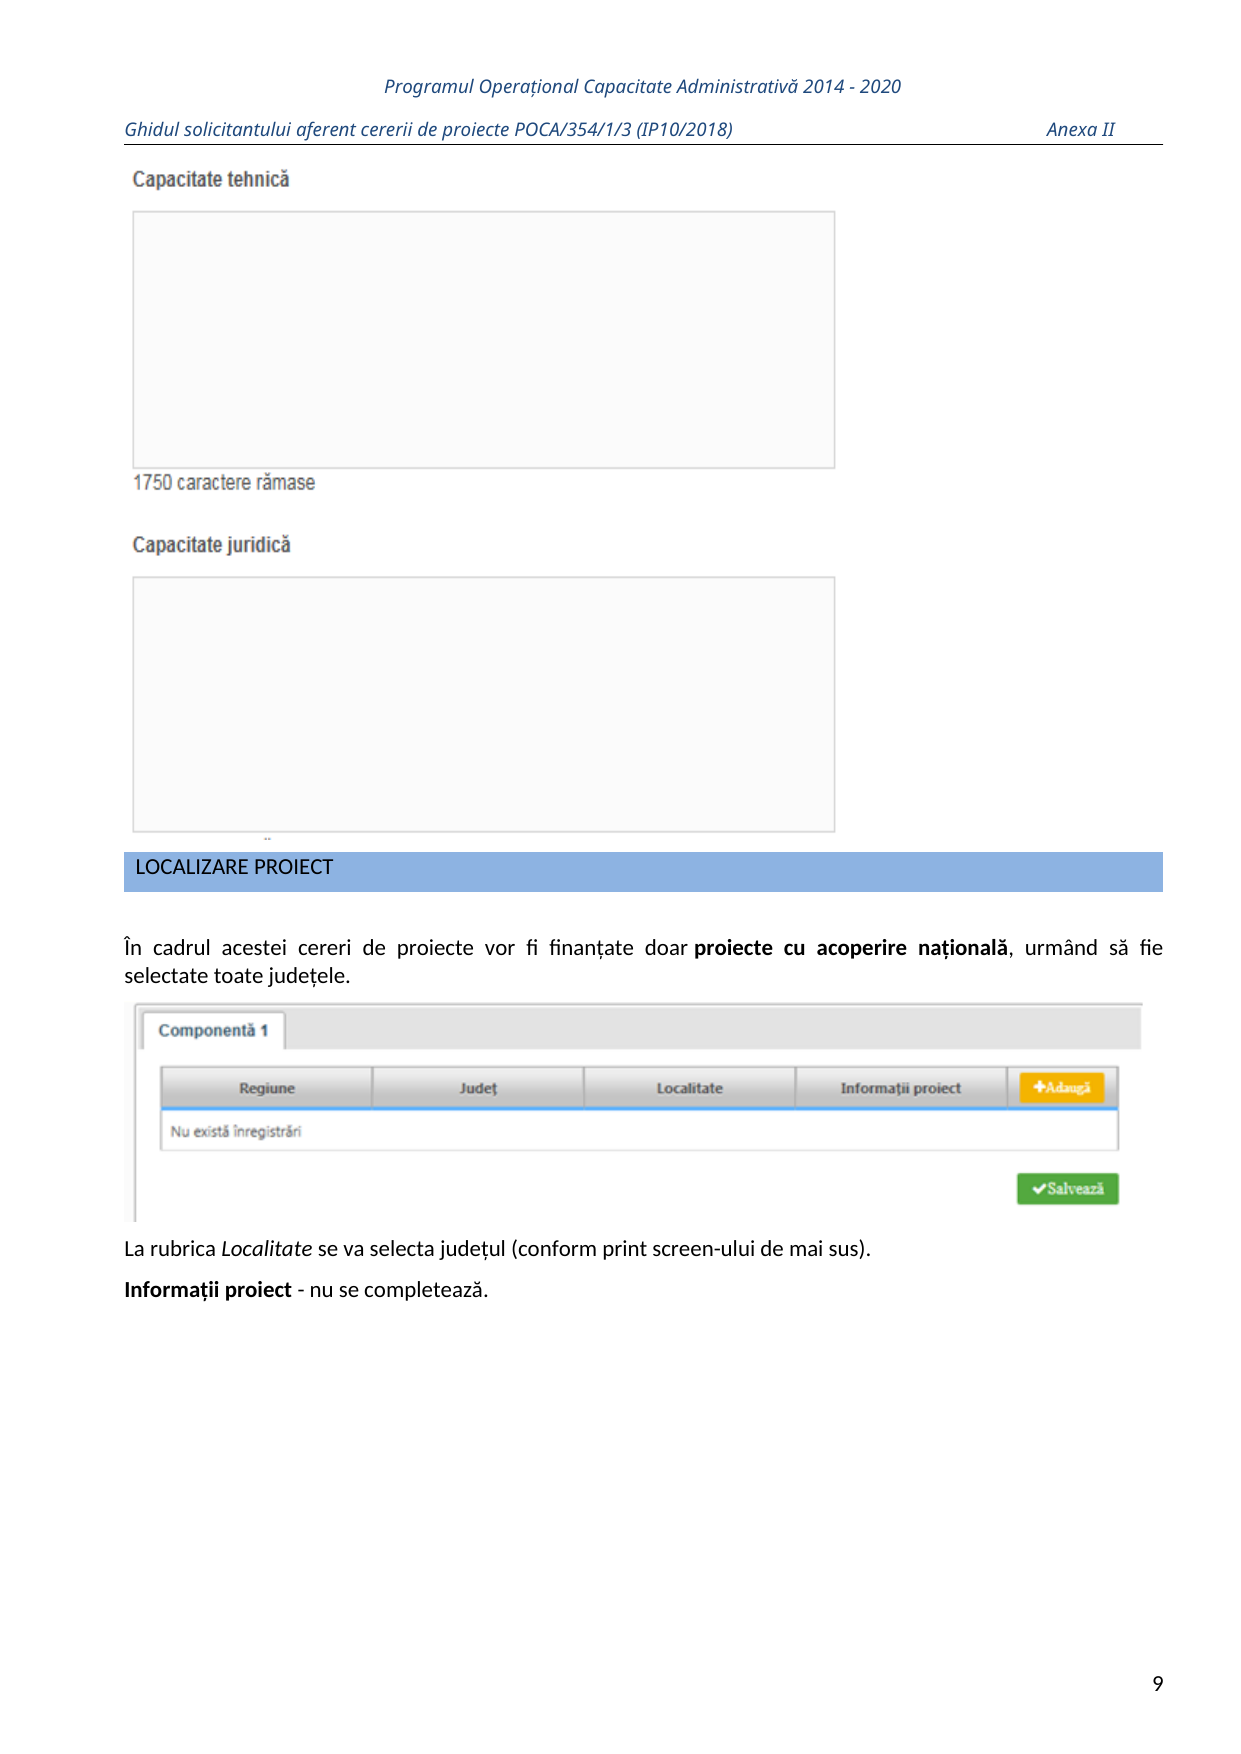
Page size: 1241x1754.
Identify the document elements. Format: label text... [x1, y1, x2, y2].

text În cadrul acestei cereri de proiecte vor fi finanțate doar proiecte cu acoperire națională, urmând să fie selectate toate județele. [124, 933, 1163, 989]
text La rubrica Localitate se va selecta județul (conform print screen-ului de mai sus). [124, 1234, 1163, 1262]
picture [124, 161, 856, 840]
text Informații proiect - nu se completează. [124, 1275, 1163, 1303]
table_header LOCALIZARE PROIECT [124, 852, 1163, 892]
picture [124, 1001, 1143, 1222]
